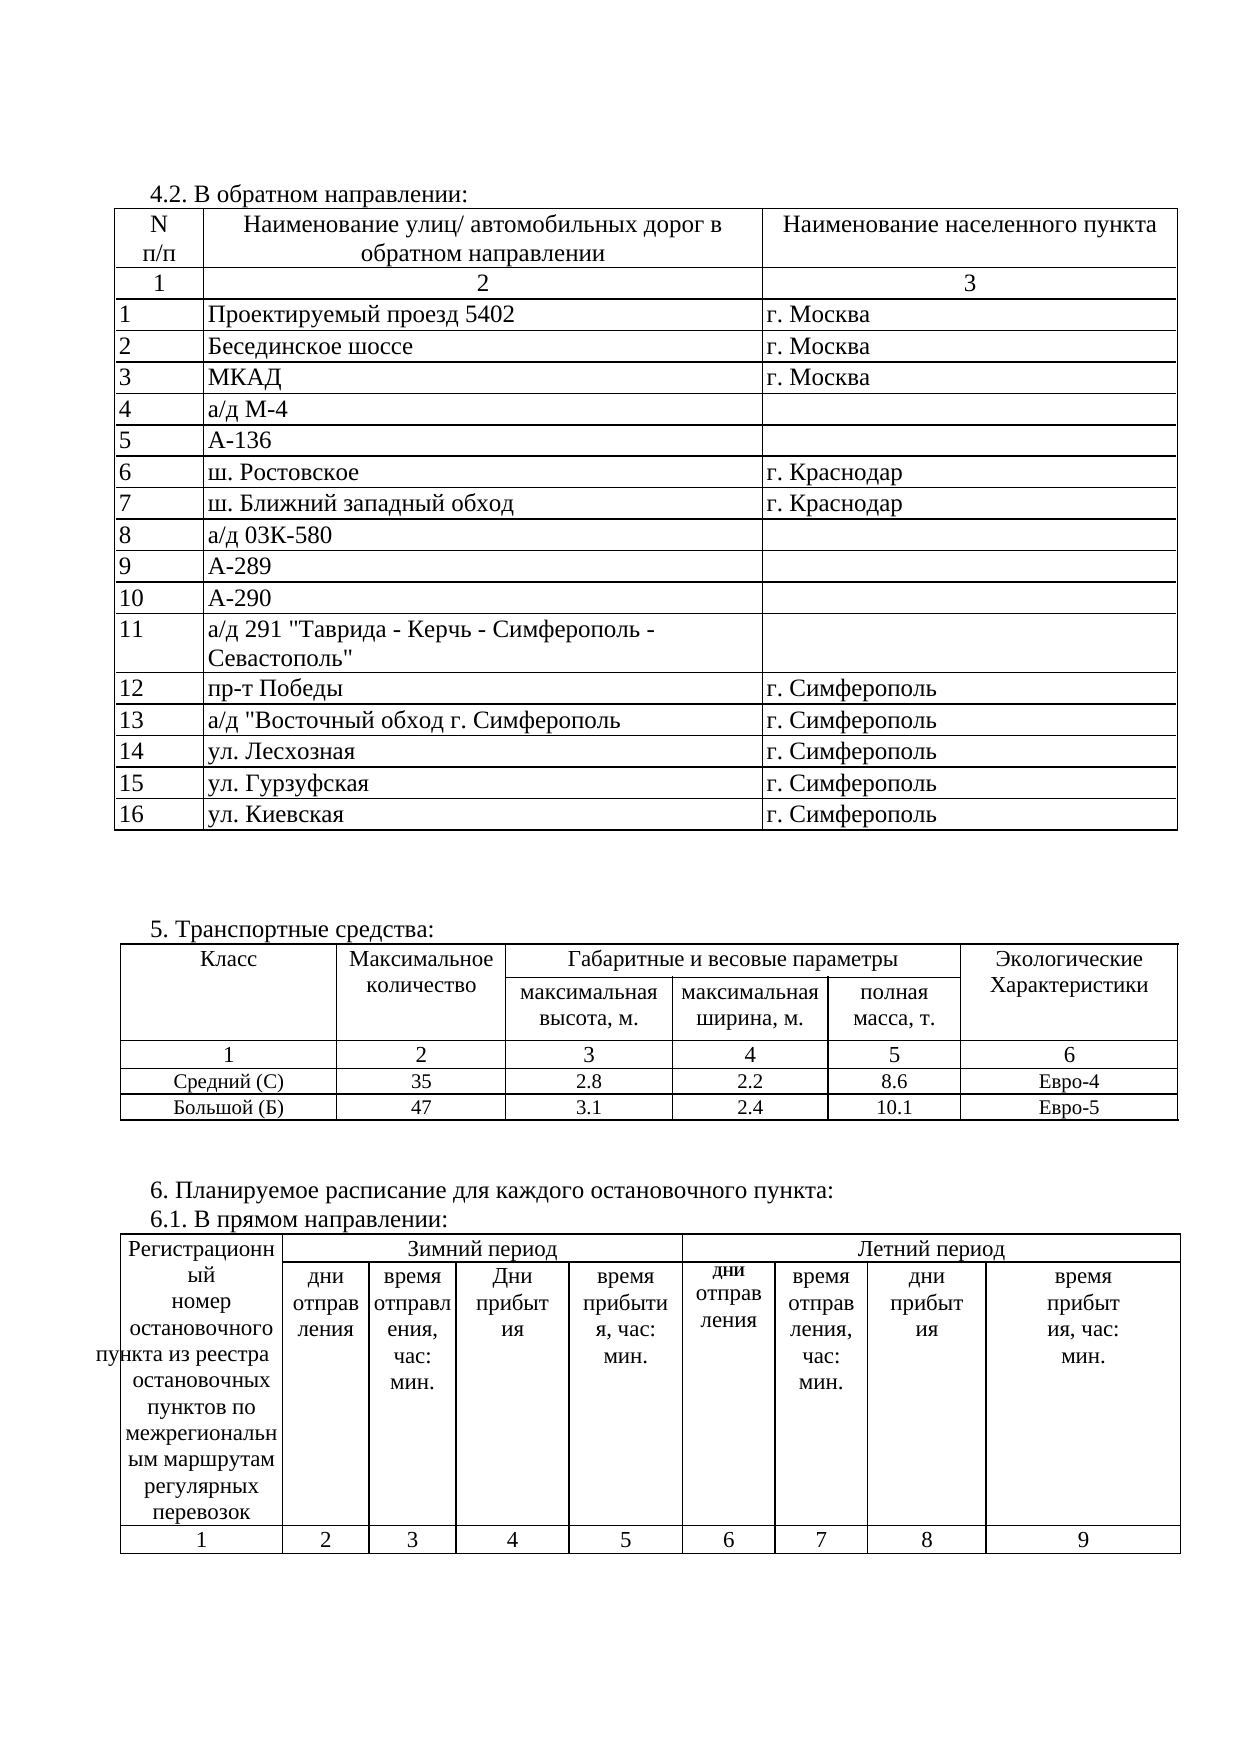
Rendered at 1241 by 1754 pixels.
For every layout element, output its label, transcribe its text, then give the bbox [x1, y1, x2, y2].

table_cell 8 [115, 519, 203, 550]
table_cell 15 [115, 767, 203, 797]
table_cell ДНИ отправ ления [683, 1263, 774, 1524]
table_cell г. Москва [763, 361, 1177, 392]
text 6.1. В прямом направлении: [150, 1204, 1090, 1233]
table_header N п/п [115, 209, 203, 267]
table_cell время прибыт ия, час: мин. [987, 1263, 1180, 1524]
table_cell 8.6 [829, 1069, 960, 1093]
table_cell ул. Лесхозная [204, 736, 762, 766]
table_cell Евро-5 [961, 1095, 1177, 1119]
table_cell г. Москва [763, 330, 1177, 361]
table_cell [763, 424, 1177, 455]
table_header Летний период [683, 1235, 1180, 1261]
table_cell [763, 613, 1177, 672]
text 4.2. В обратном направлении: [150, 179, 1090, 207]
table_header Экологические Характеристики [961, 945, 1177, 1040]
table_cell ул. Гурзуфская [204, 768, 762, 797]
text 6. Планируемое расписание для каждого остановочного пункта: [150, 1176, 1090, 1204]
table_cell максимальная высота, м. [506, 978, 672, 1040]
table_cell [763, 393, 1177, 424]
table_cell Дни прибыт ия [457, 1263, 568, 1524]
table_cell время отправл ения, час: мин. [370, 1263, 455, 1524]
table_cell ш. Ближний западный обход [204, 488, 762, 518]
table_cell дни прибыт ия [868, 1263, 985, 1524]
table_cell 4 [115, 394, 203, 424]
table_cell 12 [115, 673, 203, 703]
table_cell г. Симферополь [763, 766, 1177, 797]
table_cell 4 [457, 1526, 568, 1552]
table_cell а/д 291 "Таврида - Керчь - Симферополь - Севастополь" [204, 614, 762, 672]
table_cell А-136 [204, 426, 762, 455]
table_cell ш. Ростовское [204, 457, 762, 487]
table_cell г. Краснодар [763, 487, 1177, 518]
table_cell 2 [115, 331, 203, 361]
table_cell 1 [121, 1041, 336, 1068]
table_cell 6 [115, 456, 203, 487]
table_cell Большой (Б) [121, 1095, 336, 1119]
table_cell 2.2 [673, 1069, 827, 1093]
table_cell 6 [961, 1041, 1177, 1068]
table_cell 13 [115, 704, 203, 734]
table_cell г. Симферополь [763, 672, 1177, 703]
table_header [121, 1235, 282, 1524]
table_cell г. Симферополь [763, 798, 1177, 829]
table_cell Евро-4 [961, 1069, 1177, 1093]
table_cell 4 [673, 1041, 827, 1068]
table_cell г. Краснодар [763, 455, 1177, 487]
table_cell А-289 [204, 551, 762, 581]
table_header Класс [121, 945, 336, 1040]
table_cell МКАД [204, 363, 762, 392]
table_cell 2.4 [673, 1095, 827, 1119]
table_cell А-290 [204, 583, 762, 613]
table_cell а/д М-4 [204, 394, 762, 424]
table_cell 10 [115, 582, 203, 613]
table_header Зимний период [283, 1235, 682, 1261]
table_cell 3 [115, 362, 203, 392]
table_header Габаритные и весовые параметры [506, 945, 960, 976]
table_cell пр-т Победы [204, 673, 762, 703]
table_cell время прибыти я, час: мин. [570, 1263, 682, 1524]
table_cell 3 [370, 1526, 455, 1552]
table_header Наименование населенного пункта [763, 209, 1177, 267]
table_cell 2 [283, 1526, 368, 1552]
table_cell 1 [121, 1526, 282, 1552]
table_cell 14 [115, 736, 203, 766]
table_cell ул. Киевская [204, 799, 762, 829]
table_cell 3 [763, 267, 1177, 298]
table_cell 35 [337, 1069, 505, 1093]
table_header Наименование улиц/ автомобильных дорог в обратном направлении [204, 209, 762, 267]
table_cell г. Симферополь [763, 703, 1177, 734]
table_cell Средний (С) [121, 1069, 336, 1093]
table_cell а/д "Восточный обход г. Симферополь [204, 705, 762, 734]
table_cell 5 [829, 1041, 960, 1068]
table_cell г. Симферополь [763, 735, 1177, 766]
table_header Максимальное количество [337, 945, 505, 1040]
table_cell 16 [115, 799, 203, 829]
table_cell 5 [570, 1526, 682, 1552]
table_cell максимальная ширина, м. [673, 978, 827, 1040]
table_cell 7 [115, 488, 203, 518]
table_cell 5 [115, 425, 203, 455]
table_cell 1 [115, 268, 203, 298]
table_cell 2.8 [506, 1069, 672, 1093]
table_cell дни отправ ления [283, 1263, 368, 1524]
table_cell 10.1 [829, 1095, 960, 1119]
text 5. Транспортные средства: [150, 914, 1090, 943]
table_cell Проектируемый проезд 5402 [204, 300, 762, 329]
table_cell 9 [987, 1526, 1180, 1552]
table_cell 3.1 [506, 1095, 672, 1119]
table_cell 2 [204, 268, 762, 298]
table_cell 9 [115, 551, 203, 581]
table_cell 7 [776, 1526, 867, 1552]
table_cell 11 [115, 614, 203, 672]
table_cell [763, 581, 1177, 613]
table_cell а/д 03К-580 [204, 520, 762, 550]
table_cell 3 [506, 1041, 672, 1068]
table_cell 6 [683, 1526, 774, 1552]
table_cell г. Москва [763, 298, 1177, 329]
table_cell полная масса, т. [829, 978, 960, 1040]
table_cell 8 [868, 1526, 985, 1552]
table_cell время отправ ления, час: мин. [776, 1263, 867, 1524]
table_cell Бесединское шоссе [204, 331, 762, 361]
table_cell 2 [337, 1041, 505, 1068]
table_cell [763, 518, 1177, 550]
table_cell 1 [115, 299, 203, 329]
table_cell [763, 550, 1177, 581]
table_cell 47 [337, 1095, 505, 1119]
